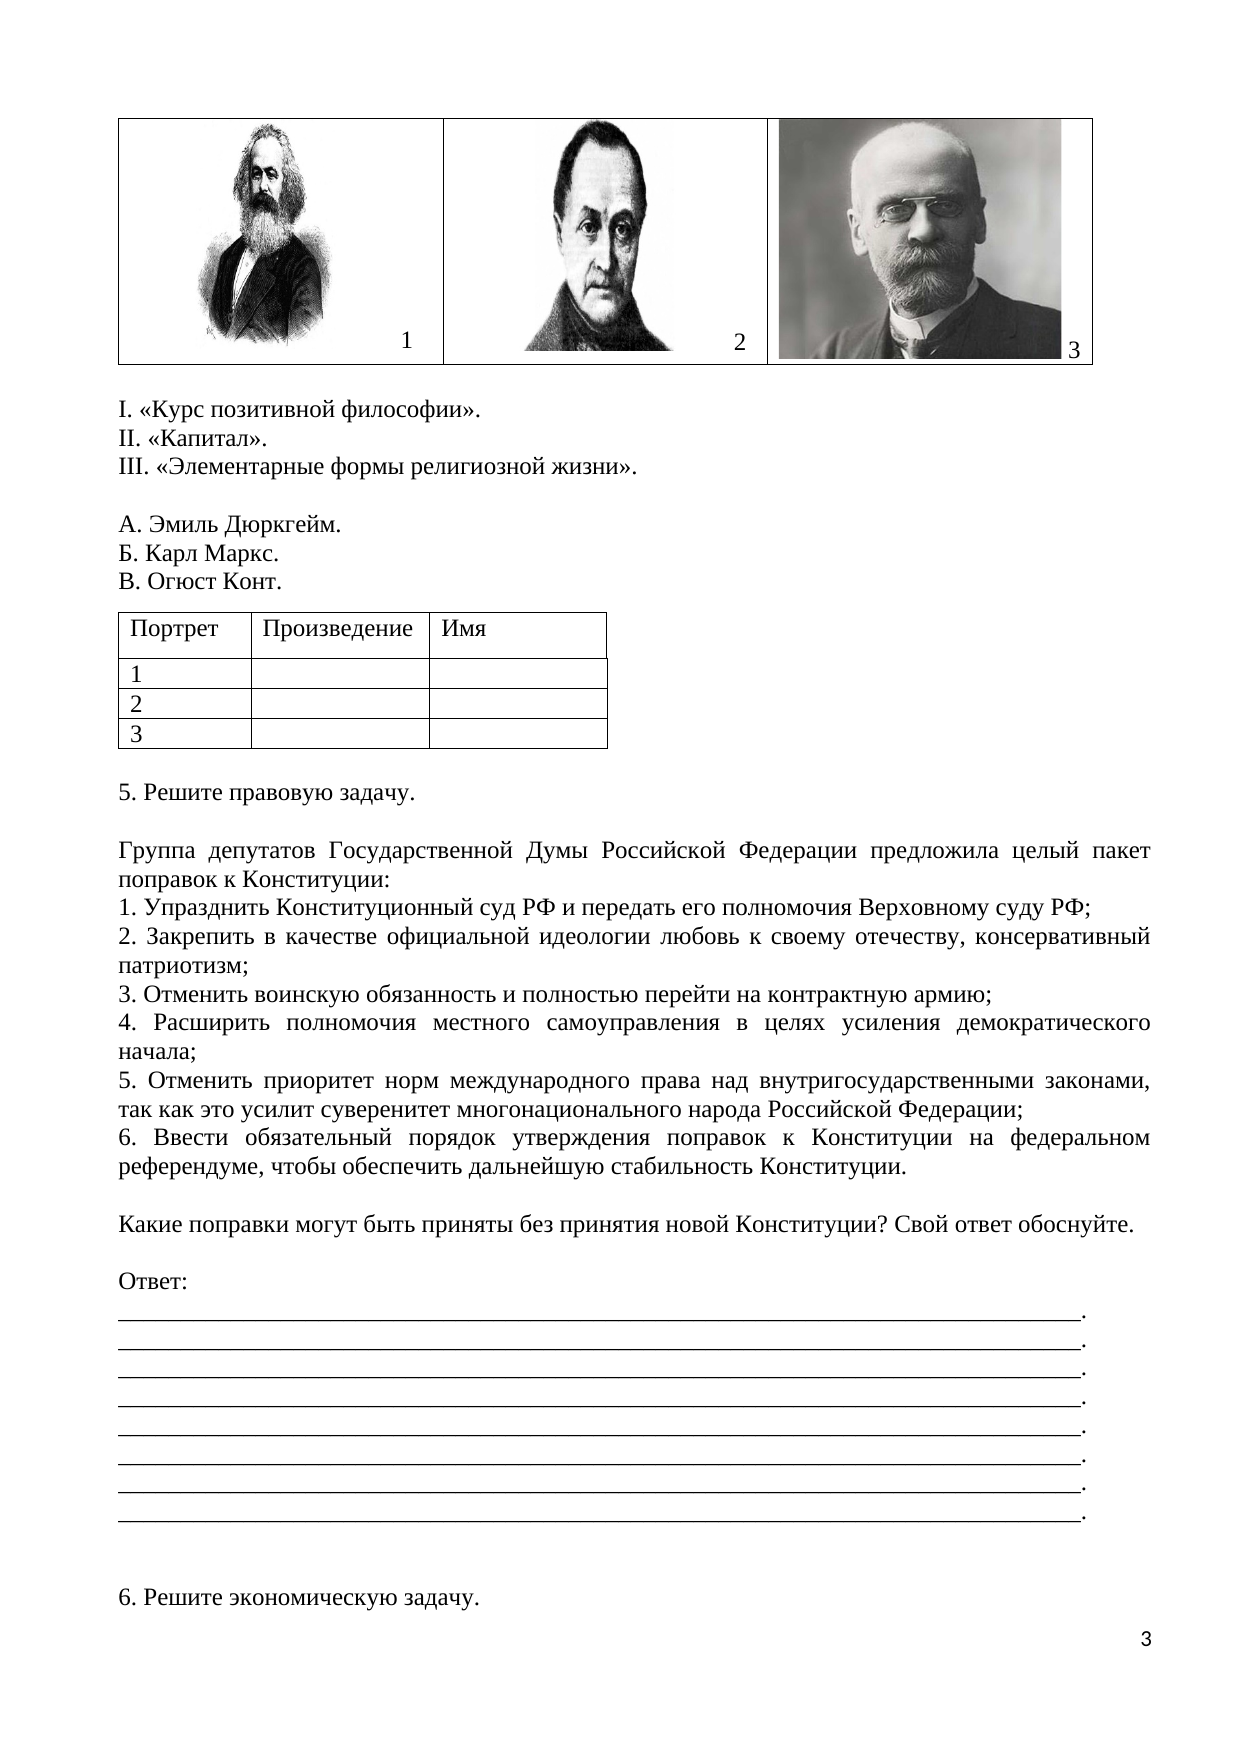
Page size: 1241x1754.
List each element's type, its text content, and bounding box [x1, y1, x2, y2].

text _____________________________________________________________________________. [118, 1352, 1152, 1381]
text I. «Курс позитивной философии». [118, 394, 1152, 423]
picture [778, 119, 1062, 359]
text 4. Расширить полномочия местного самоуправления в целях усиления демократического начала; [118, 1007, 1152, 1065]
text 1. Упразднить Конституционный суд РФ и передать его полномочия Верховному суду РФ; [118, 892, 1152, 921]
table_cell 1 [119, 659, 251, 688]
table_cell [252, 659, 429, 688]
text _____________________________________________________________________________. [118, 1381, 1152, 1410]
text Какие поправки могут быть приняты без принятия новой Конституции? Свой ответ обоснуйте. [118, 1209, 1152, 1237]
text _____________________________________________________________________________. [118, 1324, 1152, 1352]
text 5. Отменить приоритет норм международного права над внутригосударственными законами, так как это усилит суверенитет многонационального народа Российской Федерации; [118, 1065, 1152, 1122]
text 3. Отменить воинскую обязанность и полностью перейти на контрактную армию; [118, 979, 1152, 1007]
picture [454, 119, 734, 351]
table_cell [430, 719, 607, 748]
text III. «Элементарные формы религиозной жизни». [118, 451, 1152, 480]
text 2. Закрепить в качестве официальной идеологии любовь к своему отечеству, консервативный патриотизм; [118, 921, 1152, 979]
text _____________________________________________________________________________. [118, 1496, 1152, 1525]
text Группа депутатов Государственной Думы Российской Федерации предложила целый пакет поправок к Конституции: [118, 835, 1152, 892]
text 6. Ввести обязательный порядок утверждения поправок к Конституции на федеральном референдуме, чтобы обеспечить дальнейшую стабильность Конституции. [118, 1122, 1152, 1180]
table_cell 2 [119, 689, 251, 718]
text _____________________________________________________________________________. [118, 1467, 1152, 1496]
text А. Эмиль Дюркгейм. [118, 509, 1152, 538]
text Б. Карл Маркс. [118, 538, 1152, 566]
text _____________________________________________________________________________. [118, 1439, 1152, 1467]
table_cell [430, 689, 607, 718]
text _____________________________________________________________________________. [118, 1410, 1152, 1439]
picture [129, 119, 401, 349]
text 6. Решите экономическую задачу. [118, 1582, 1152, 1611]
table_cell [252, 689, 429, 718]
table_cell [430, 659, 607, 688]
table_header 2 [444, 119, 767, 364]
text Ответ: _____________________________________________________________________________. [118, 1266, 1152, 1324]
table_cell 3 [119, 719, 251, 748]
table_header Произведение [252, 613, 429, 658]
table_header 1 [119, 119, 443, 364]
table_header Портрет [119, 613, 251, 658]
table_header 3 [768, 119, 1092, 364]
text II. «Капитал». [118, 423, 1152, 451]
text 5. Решите правовую задачу. [118, 777, 1152, 806]
text В. Огюст Конт. [118, 566, 1152, 595]
table_header Имя [430, 613, 606, 658]
table_cell [252, 719, 429, 748]
